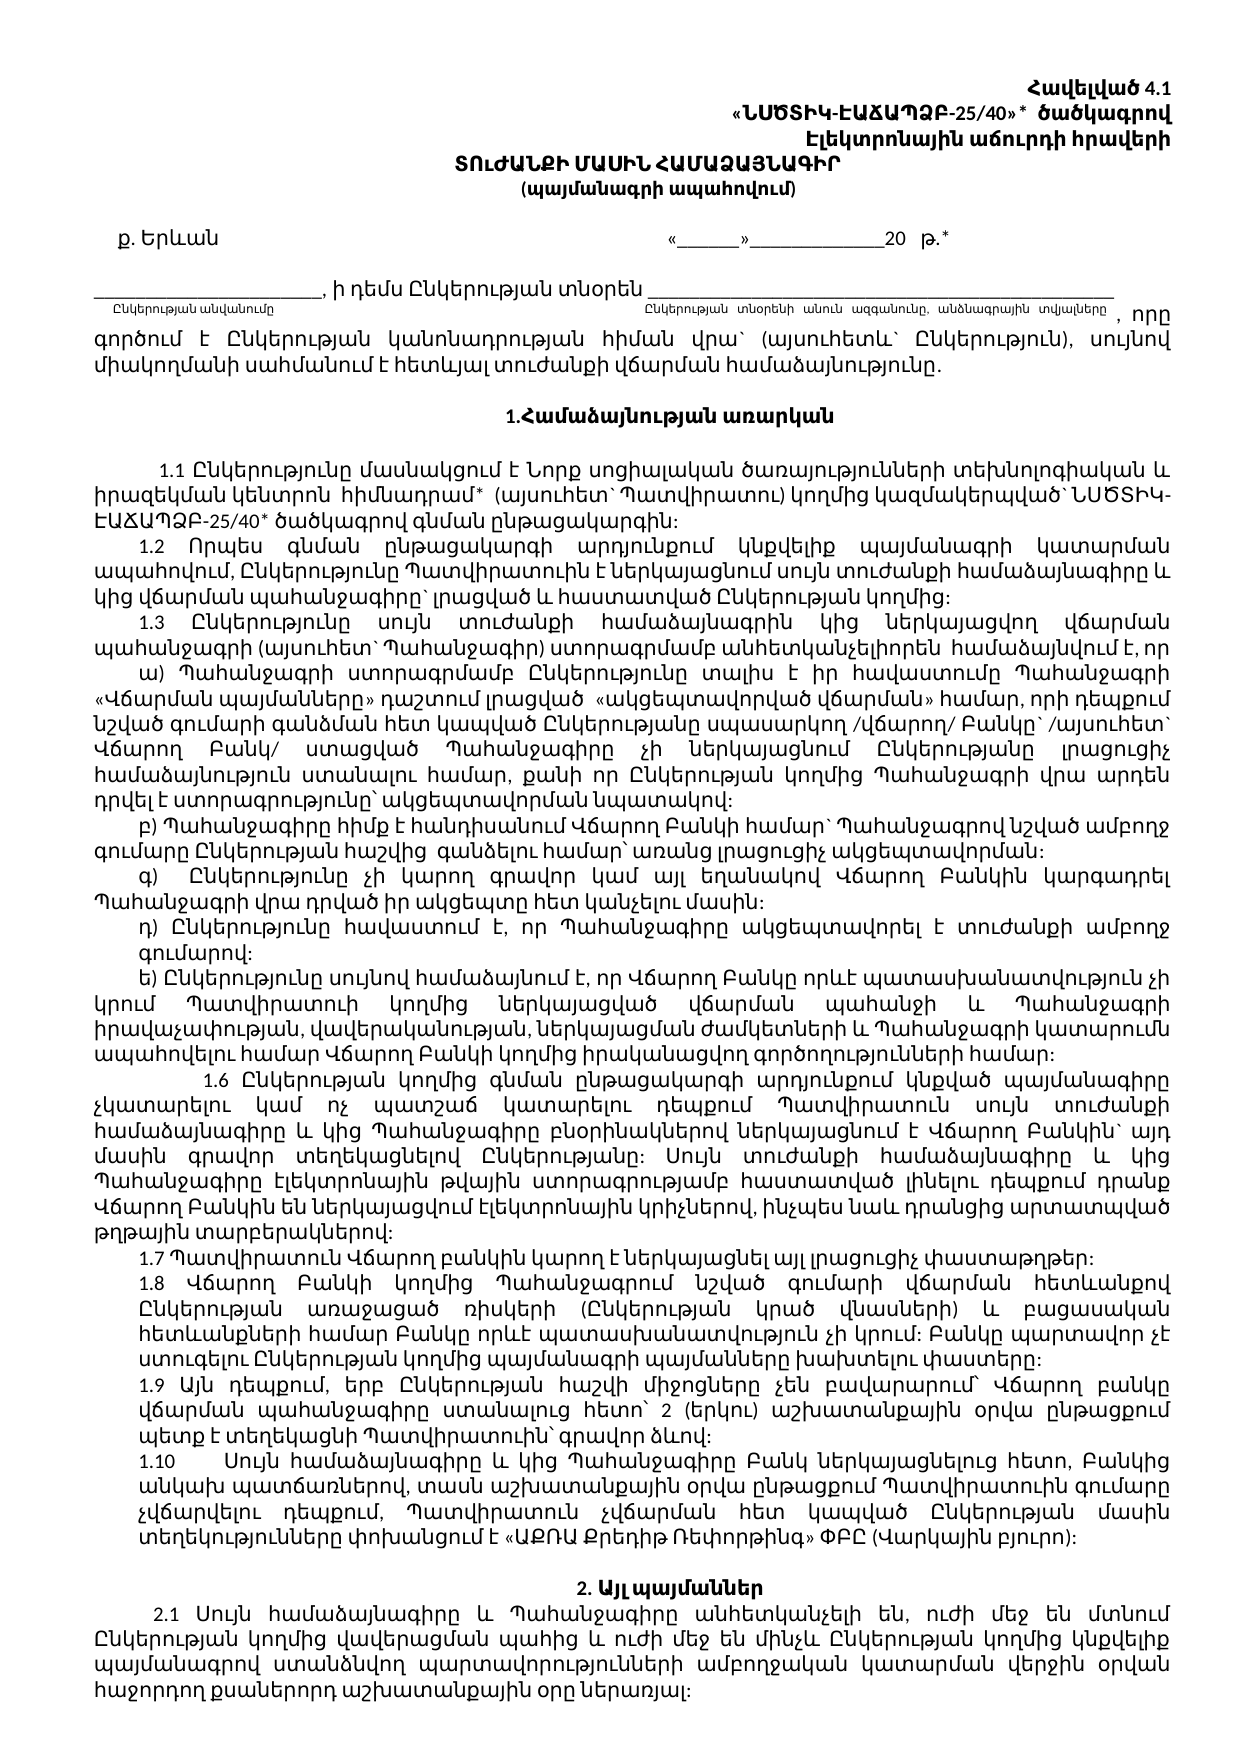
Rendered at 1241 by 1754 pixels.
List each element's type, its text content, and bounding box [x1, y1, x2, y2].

text Ընկերության անվանումը Ընկերության տնօրենի անուն ազգանունը, անձնագրային տվյալները , որը գործում է Ընկերության կանոնադրության հիման վրա` (այսուհետև` Ընկերություն), սույնով միակողմանի սահմանում է հետևյալ տուժանքի վճարման համաձայնությունը. [94, 301, 1171, 377]
text 1.10 Սույն համաձայնագիրը և կից Պահանջագիրը Բանկ ներկայացնելուց հետո, Բանկից անկախ պատճառներով, տասն աշխատանքային օրվա ընթացքում Պատվիրատուին գումարը չվճարվելու դեպքում, Պատվիրատուն չվճարման հետ կապված Ընկերության մասին տեղեկությունները փոխանցում է «ԱՔՌԱ Քրեդիթ Ռեփորթինգ» ՓԲԸ (Վարկային բյուրո): [138, 1448, 1171, 1550]
text ա) Պահանջագրի ստորագրմամբ Ընկերությունը տալիս է իր հավաստումը Պահանջագրի «Վճարման պայմանները» դաշտում լրացված «ակցեպտավորված վճարման» համար, որի դեպքում նշված գումարի գանձման հետ կապված Ընկերությանը սպասարկող /վճարող/ Բանկը` /այսուհետ` Վճարող Բանկ/ ստացված Պահանջագիրը չի ներկայացնում Ընկերությանը լրացուցիչ համաձայնություն ստանալու համար, քանի որ Ընկերության կողմից Պահանջագրի վրա արդեն դրվել է ստորագրությունը՝ ակցեպտավորման նպատակով: [94, 660, 1171, 813]
text (պայմանագրի ապահովում) [94, 177, 1171, 199]
text բ) Պահանջագիրը հիմք է հանդիսանում Վճարող Բանկի համար` Պահանջագրով նշված ամբողջ գումարը Ընկերության հաշվից գանձելու համար՝ առանց լրացուցիչ ակցեպտավորման: [94, 813, 1171, 864]
text 1.8 Վճարող Բանկի կողմից Պահանջագրում նշված գումարի վճարման հետևանքով Ընկերության առաջացած ռիսկերի (Ընկերության կրած վնասների) և բացասական հետևանքների համար Բանկը որևէ պատասխանատվություն չի կրում: Բանկը պարտավոր չէ ստուգելու Ընկերության կողմից պայմանագրի պայմանները խախտելու փաստերը: [138, 1270, 1171, 1372]
text Հավելված 4.1 [94, 75, 1171, 100]
text 1.3 Ընկերությունը սույն տուժանքի համաձայնագրին կից ներկայացվող վճարման պահանջագրի (այսուհետ` Պահանջագիր) ստորագրմամբ անհետկանչելիորեն համաձայնվում է, որ [94, 609, 1171, 660]
text 1.1 Ընկերությունը մասնակցում է Նորք սոցիալական ծառայությունների տեխնոլոգիական և իրազեկման կենտրոն հիմնադրամ* (այսուհետ` Պատվիրատու) կողմից կազմակերպված` ՆՍԾՏԻԿ-ԷԱՃԱՊՁԲ-25/40* ծածկագրով գնման ընթացակարգին: [94, 457, 1171, 533]
text 1.7 Պատվիրատուն Վճարող բանկին կարող է ներկայացնել այլ լրացուցիչ փաստաթղթեր: [138, 1245, 1171, 1270]
text 1.2 Որպես գնման ընթացակարգի արդյունքում կնքվելիք պայմանագրի կատարման ապահովում, Ընկերությունը Պատվիրատուին է ներկայացնում սույն տուժանքի համաձայնագիրը և կից վճարման պահանջագիրը` լրացված և հաստատված Ընկերության կողմից: [94, 533, 1171, 609]
text Էլեկտրոնային աճուրդի հրավերի [94, 126, 1171, 151]
text 1.6 Ընկերության կողմից գնման ընթացակարգի արդյունքում կնքված պայմանագիրը չկատարելու կամ ոչ պատշաճ կատարելու դեպքում Պատվիրատուն սույն տուժանքի համաձայնագիրը և կից Պահանջագիրը բնօրինակներով ներկայացնում է Վճարող Բանկին` այդ մասին գրավոր տեղեկացնելով Ընկերությանը: Սույն տուժանքի համաձայնագիրը և կից Պահանջագիրը էլեկտրոնային թվային ստորագրությամբ հաստատված լինելու դեպքում դրանք Վճարող Բանկին են ներկայացվում էլեկտրոնային կրիչներով, ինչպես նաև դրանցից արտատպված թղթային տարբերակներով: [94, 1067, 1171, 1245]
text ք. Երևան «______»_____________20 թ.* [94, 225, 1171, 250]
text 1.Համաձայնության առարկան [169, 403, 1171, 428]
text 2. Այլ պայմաններ [169, 1575, 1171, 1601]
text «ՆՍԾՏԻԿ-ԷԱՃԱՊՁԲ-25/40»* ծածկագրով [94, 100, 1171, 126]
text 2.1 Սույն համաձայնագիրը և Պահանջագիրը անհետկանչելի են, ուժի մեջ են մտնում Ընկերության կողմից վավերացման պահից և ուժի մեջ են մինչև Ընկերության կողմից կնքվելիք պայմանագրով ստանձնվող պարտավորությունների ամբողջական կատարման վերջին օրվան հաջորդող քսաներորդ աշխատանքային օրը ներառյալ: [94, 1601, 1171, 1702]
text ______________________, ի դեմս Ընկերության տնօրեն _____________________________________________ [94, 276, 1171, 301]
text 1.9 Այն դեպքում, երբ Ընկերության հաշվի միջոցները չեն բավարարում՝ Վճարող բանկը վճարման պահանջագիրը ստանալուց հետո՝ 2 (երկու) աշխատանքային օրվա ընթացքում պետք է տեղեկացնի Պատվիրատուին՝ գրավոր ձևով: [138, 1372, 1171, 1448]
text դ) Ընկերությունը հավաստում է, որ Պահանջագիրը ակցեպտավորել է տուժանքի ամբողջ գումարով: [138, 914, 1171, 965]
text ե) Ընկերությունը սույնով համաձայնում է, որ Վճարող Բանկը որևէ պատասխանատվություն չի կրում Պատվիրատուի կողմից ներկայացված վճարման պահանջի և Պահանջագրի իրավաչափության, վավերականության, ներկայացման ժամկետների և Պահանջագրի կատարումն ապահովելու համար Վճարող Բանկի կողմից իրականացվող գործողությունների համար: [94, 965, 1171, 1067]
text ՏՈւԺԱՆՔԻ ՄԱՍԻՆ ՀԱՄԱՁԱՅՆԱԳԻՐ [94, 151, 1171, 177]
text գ) Ընկերությունը չի կարող գրավոր կամ այլ եղանակով Վճարող Բանկին կարգադրել Պահանջագրի վրա դրված իր ակցեպտը հետ կանչելու մասին: [94, 864, 1171, 914]
